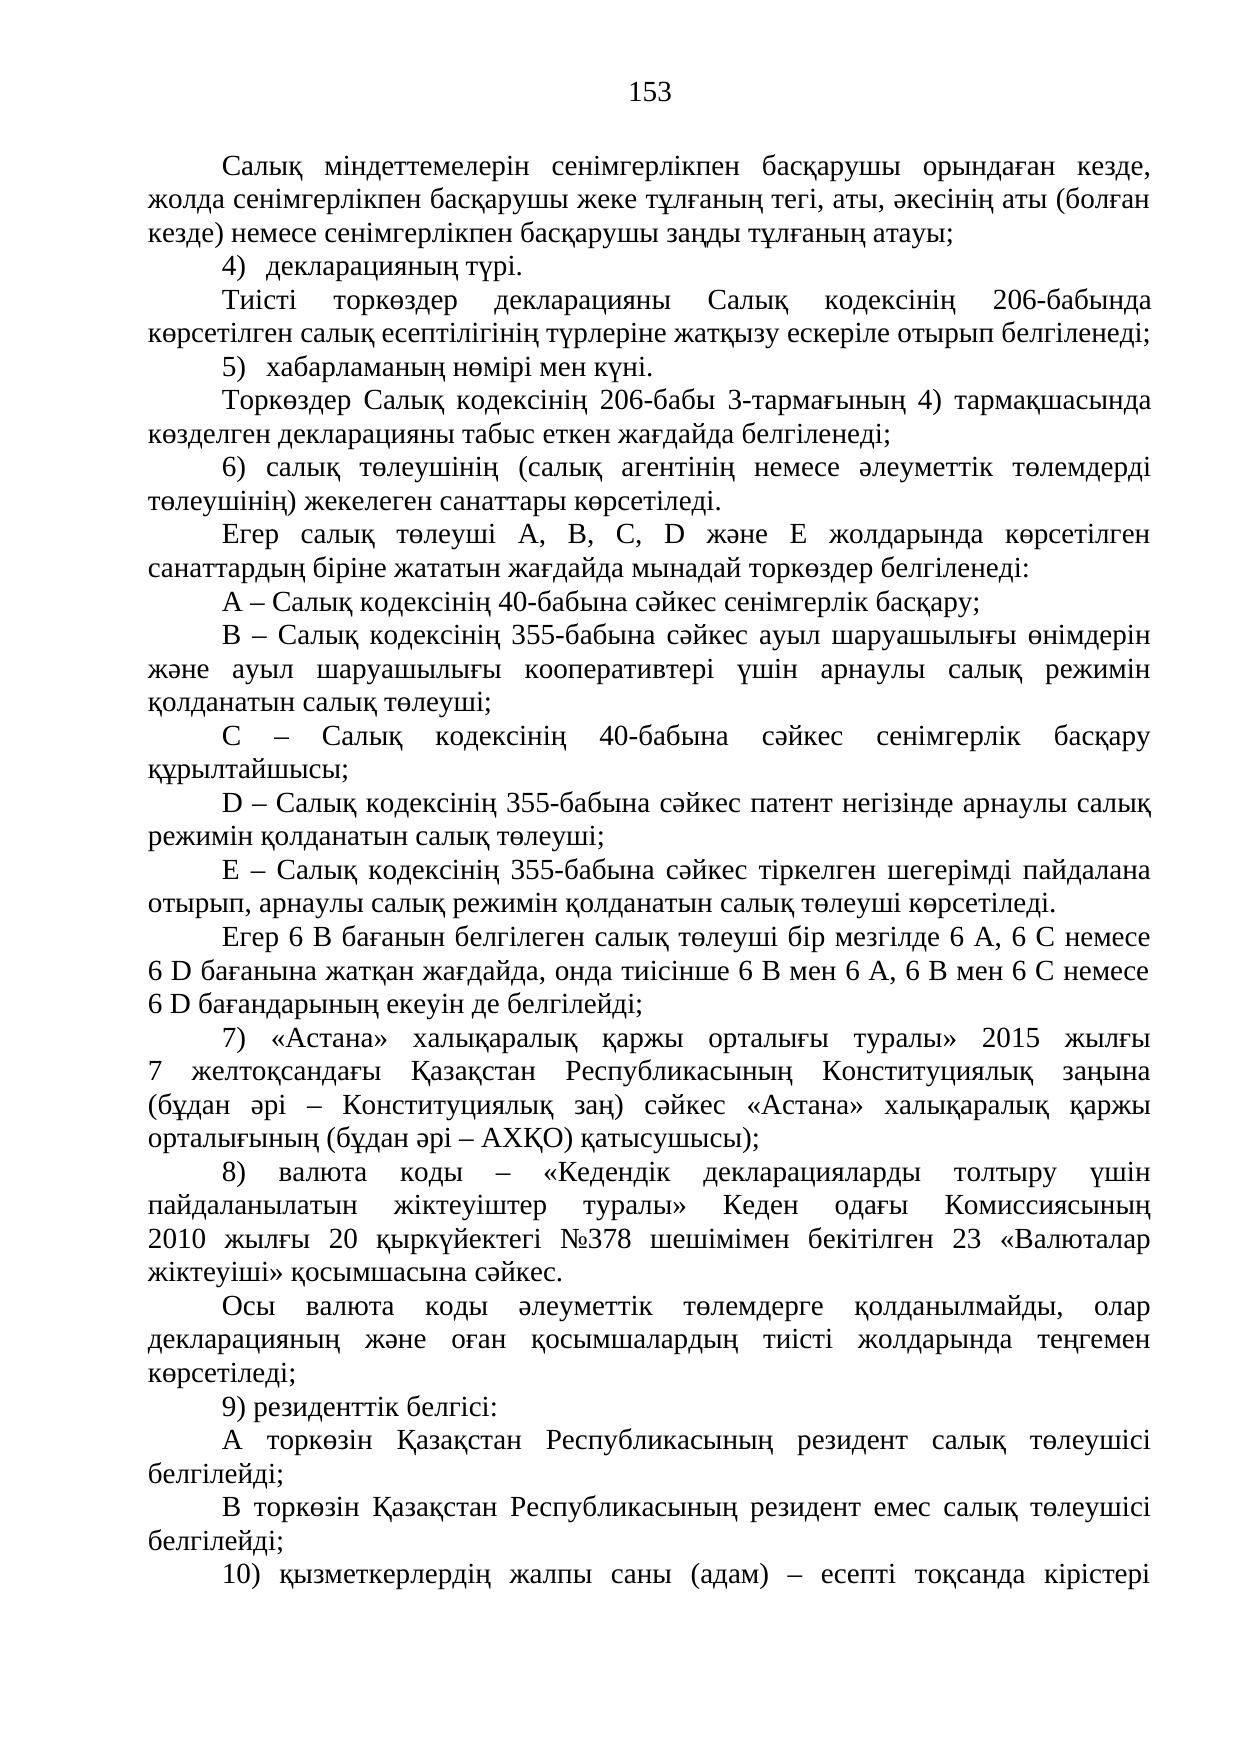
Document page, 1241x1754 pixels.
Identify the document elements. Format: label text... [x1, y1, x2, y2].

text В – Салық кодексінің 355-бабына сәйкес ауыл шаруашылығы өнімдерін және ауыл шаруашылығы кооперативтері үшін арнаулы салық режимін қолданатын салық төлеуші; [148, 617, 1152, 718]
text 9) резиденттік белгісі: [148, 1389, 1152, 1422]
list декларацияның түрі. [148, 248, 1152, 282]
text Егер салық төлеуші А, B, C, D және Е жолдарында көрсетілген санаттардың біріне жататын жағдайда мынадай торкөздер белгіленеді: [148, 517, 1152, 584]
text 7) «Астана» халықаралық қаржы орталығы туралы» 2015 жылғы 7 желтоқсандағы Қазақстан Республикасының Конституциялық заңына (бұдан әрі – Конституциялық заң) сәйкес «Астана» халықаралық қаржы орталығының (бұдан әрі – АХҚО) қатысушысы); [148, 1020, 1152, 1154]
list хабарламаның нөмірі мен күні. [148, 349, 1152, 382]
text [148, 1556, 1152, 1590]
text D – Салық кодексінің 355-бабына сәйкес патент негізінде арнаулы салық режимін қолданатын салық төлеуші; [148, 785, 1152, 852]
text А торкөзін Қазақстан Республикасының резидент салық төлеушісі белгілейді; [148, 1422, 1152, 1489]
text Е – Салық кодексінің 355-бабына сәйкес тіркелген шегерімді пайдалана отырып, арнаулы салық режимін қолданатын салық төлеуші көрсетіледі. [148, 852, 1152, 919]
text Салық міндеттемелерін сенiмгерлікпен басқарушы орындаған кезде, жолда сенімгерлікпен басқарушы жеке тұлғаның тегі, аты, әкесінің аты (болған кезде) немесе сенімгерлікпен басқарушы заңды тұлғаның атауы; [148, 148, 1152, 248]
text Тиісті торкөздер декларацияны Салық кодексінің 206-бабында көрсетілген салық есептілігінің түрлеріне жатқызу ескеріле отырып белгіленеді; [148, 282, 1152, 349]
text С – Салық кодексінің 40-бабына сәйкес сенімгерлік басқару құрылтайшысы; [148, 718, 1152, 785]
text Осы валюта коды әлеуметтік төлемдерге қолданылмайды, олар декларацияның және оған қосымшалардың тиісті жолдарында теңгемен көрсетіледі; [148, 1288, 1152, 1389]
list салық төлеушінің (салық агентінің немесе әлеуметтік төлемдерді төлеушінің) жекелеген санаттары көрсетіледі. [148, 449, 1152, 517]
text 8) валюта коды – «Кедендік декларацияларды толтыру үшін пайдаланылатын жіктеуіштер туралы» Кеден одағы Комиссиясының 2010 жылғы 20 қыркүйектегі №378 шешімімен бекітілген 23 «Валюталар жіктеуіші» қосымшасына сәйкес. [148, 1154, 1152, 1288]
text Торкөздер Салық кодексінің 206-бабы 3-тармағының 4) тармақшасында көзделген декларацияны табыс еткен жағдайда белгіленеді; [148, 382, 1152, 449]
text В торкөзін Қазақстан Республикасының резидент емес салық төлеушісі белгілейді; [148, 1489, 1152, 1556]
text Егер 6 В бағанын белгілеген салық төлеуші бір мезгілде 6 А, 6 С немесе 6 D бағанына жатқан жағдайда, онда тиісінше 6 В мен 6 А, 6 В мен 6 С немесе 6 D бағандарының екеуін де белгілейді; [148, 919, 1152, 1020]
text А – Салық кодексінің 40-бабына сәйкес сенімгерлік басқару; [148, 584, 1152, 617]
